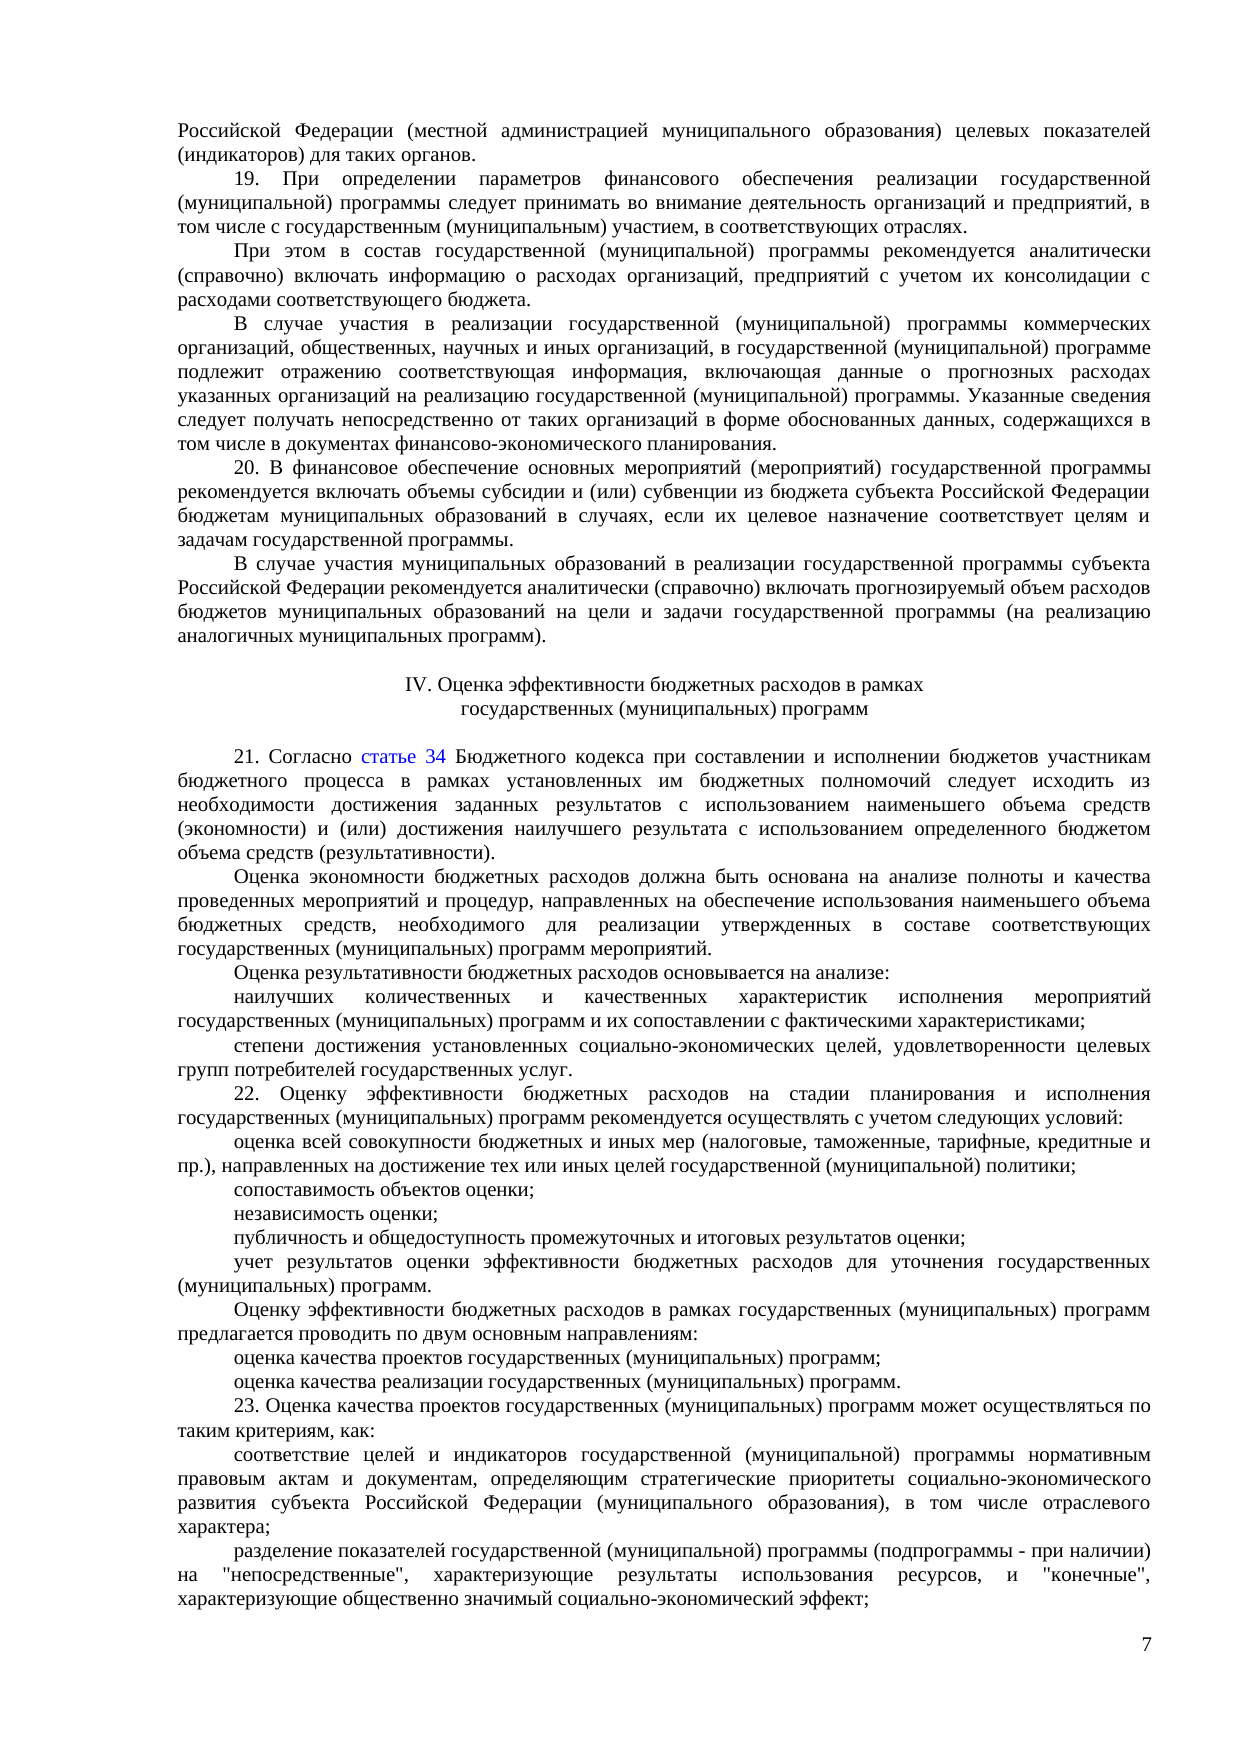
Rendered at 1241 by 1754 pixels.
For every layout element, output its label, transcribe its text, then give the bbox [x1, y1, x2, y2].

text независимость оценки; [177, 1201, 1152, 1225]
text 22. Оценку эффективности бюджетных расходов на стадии планирования и исполнения государственных (муниципальных) программ рекомендуется осуществлять с учетом следующих условий: [177, 1081, 1152, 1129]
text учет результатов оценки эффективности бюджетных расходов для уточнения государственных (муниципальных) программ. [177, 1249, 1152, 1297]
text Оценку эффективности бюджетных расходов в рамках государственных (муниципальных) программ предлагается проводить по двум основным направлениям: [177, 1297, 1152, 1345]
text В случае участия муниципальных образований в реализации государственной программы субъекта Российской Федерации рекомендуется аналитически (справочно) включать прогнозируемый объем расходов бюджетов муниципальных образований на цели и задачи государственной программы (на реализацию аналогичных муниципальных программ). [177, 551, 1152, 647]
text оценка качества проектов государственных (муниципальных) программ; [177, 1345, 1152, 1369]
text оценка качества реализации государственных (муниципальных) программ. [177, 1369, 1152, 1393]
text степени достижения установленных социально-экономических целей, удовлетворенности целевых групп потребителей государственных услуг. [177, 1032, 1152, 1081]
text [177, 118, 1152, 166]
text 21. Согласно статье 34 Бюджетного кодекса при составлении и исполнении бюджетов участникам бюджетного процесса в рамках установленных им бюджетных полномочий следует исходить из необходимости достижения заданных результатов с использованием наименьшего объема средств (экономности) и (или) достижения наилучшего результата с использованием определенного бюджетом объема средств (результативности). [177, 744, 1152, 864]
text сопоставимость объектов оценки; [177, 1177, 1152, 1201]
text IV. Оценка эффективности бюджетных расходов в рамках [177, 672, 1152, 696]
text публичность и общедоступность промежуточных и итоговых результатов оценки; [177, 1225, 1152, 1249]
text разделение показателей государственной (муниципальной) программы (подпрограммы - при наличии) на "непосредственные", характеризующие результаты использования ресурсов, и "конечные", характеризующие общественно значимый социально-экономический эффект; [177, 1538, 1152, 1610]
text оценка всей совокупности бюджетных и иных мер (налоговые, таможенные, тарифные, кредитные и пр.), направленных на достижение тех или иных целей государственной (муниципальной) политики; [177, 1129, 1152, 1177]
text 20. В финансовое обеспечение основных мероприятий (мероприятий) государственной программы рекомендуется включать объемы субсидии и (или) субвенции из бюджета субъекта Российской Федерации бюджетам муниципальных образований в случаях, если их целевое назначение соответствует целям и задачам государственной программы. [177, 455, 1152, 551]
text наилучших количественных и качественных характеристик исполнения мероприятий государственных (муниципальных) программ и их сопоставлении с фактическими характеристиками; [177, 984, 1152, 1032]
text При этом в состав государственной (муниципальной) программы рекомендуется аналитически (справочно) включать информацию о расходах организаций, предприятий с учетом их консолидации с расходами соответствующего бюджета. [177, 238, 1152, 311]
text 23. Оценка качества проектов государственных (муниципальных) программ может осуществляться по таким критериям, как: [177, 1393, 1152, 1442]
text 19. При определении параметров финансового обеспечения реализации государственной (муниципальной) программы следует принимать во внимание деятельность организаций и предприятий, в том числе с государственным (муниципальным) участием, в соответствующих отраслях. [177, 166, 1152, 238]
text государственных (муниципальных) программ [177, 696, 1152, 720]
text соответствие целей и индикаторов государственной (муниципальной) программы нормативным правовым актам и документам, определяющим стратегические приоритеты социально-экономического развития субъекта Российской Федерации (муниципального образования), в том числе отраслевого характера; [177, 1442, 1152, 1538]
text Оценка результативности бюджетных расходов основывается на анализе: [177, 960, 1152, 984]
text В случае участия в реализации государственной (муниципальной) программы коммерческих организаций, общественных, научных и иных организаций, в государственной (муниципальной) программе подлежит отражению соответствующая информация, включающая данные о прогнозных расходах указанных организаций на реализацию государственной (муниципальной) программы. Указанные сведения следует получать непосредственно от таких организаций в форме обоснованных данных, содержащихся в том числе в документах финансово-экономического планирования. [177, 311, 1152, 455]
text Оценка экономности бюджетных расходов должна быть основана на анализе полноты и качества проведенных мероприятий и процедур, направленных на обеспечение использования наименьшего объема бюджетных средств, необходимого для реализации утвержденных в составе соответствующих государственных (муниципальных) программ мероприятий. [177, 864, 1152, 960]
